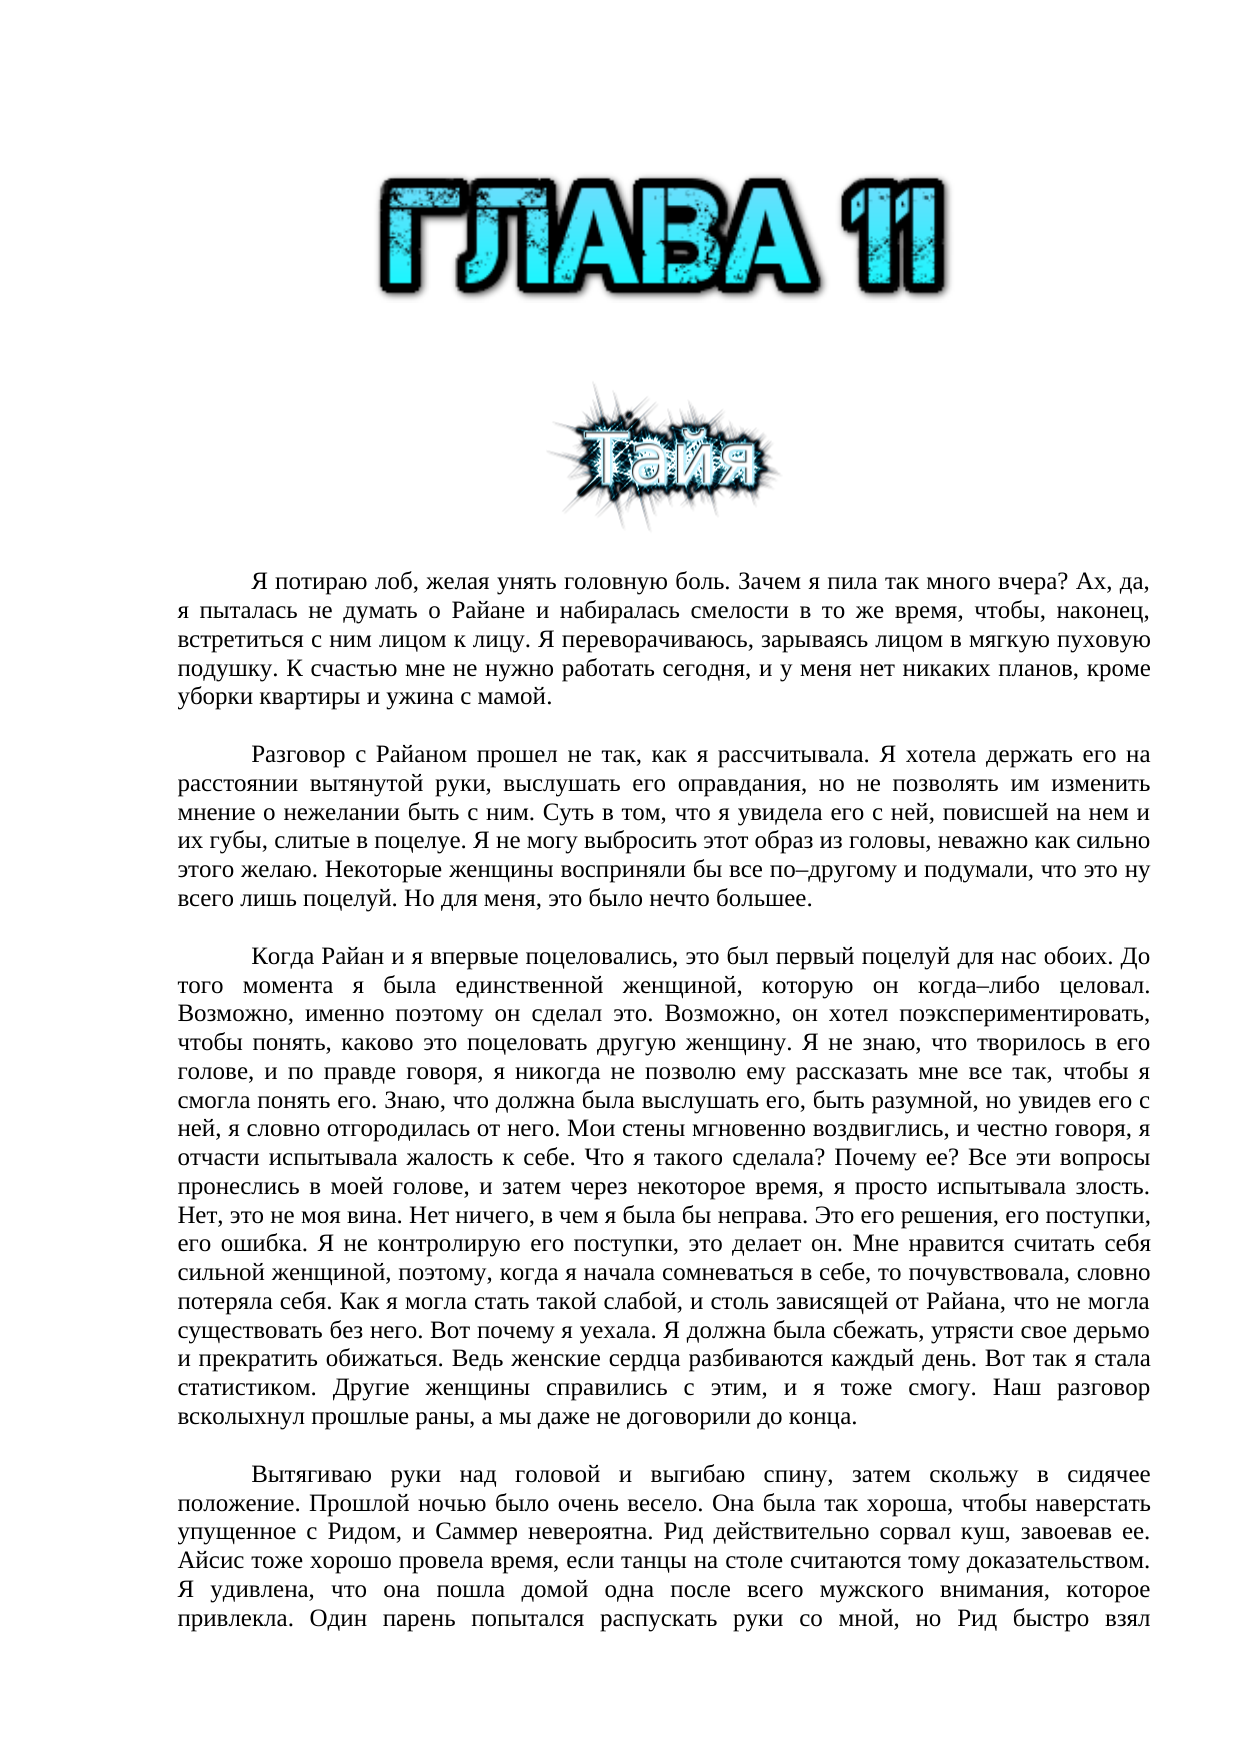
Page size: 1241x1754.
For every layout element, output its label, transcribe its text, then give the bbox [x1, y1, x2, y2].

picture [373, 171, 956, 303]
picture [545, 380, 783, 534]
text Разговор с Райаном прошел не так, как я рассчитывала. Я хотела держать его на расстоянии вытянутой руки, выслушать его оправдания, но не позволять им изменить мнение о нежелании быть с ним. Суть в том, что я увидела его с ней, повисшей на нем и их губы, слитые в поцелуе. Я не могу выбросить этот образ из головы, неважно как сильно этого желаю. Некоторые женщины восприняли бы все по–другому и подумали, что это ну всего лишь поцелуй. Но для меня, это было нечто большее. [177, 739, 1152, 912]
text Когда Райан и я впервые поцеловались, это был первый поцелуй для нас обоих. До того момента я была единственной женщиной, которую он когда–либо целовал. Возможно, именно поэтому он сделал это. Возможно, он хотел поэкспериментировать, чтобы понять, каково это поцеловать другую женщину. Я не знаю, что творилось в его голове, и по правде говоря, я никогда не позволю ему рассказать мне все так, чтобы я смогла понять его. Знаю, что должна была выслушать его, быть разумной, но увидев его с ней, я словно отгородилась от него. Мои стены мгновенно воздвиглись, и честно говоря, я отчасти испытывала жалость к себе. Что я такого сделала? Почему ее? Все эти вопросы пронеслись в моей голове, и затем через некоторое время, я просто испытывала злость. Нет, это не моя вина. Нет ничего, в чем я была бы неправа. Это его решения, его поступки, его ошибка. Я не контролирую его поступки, это делает он. Мне нравится считать себя сильной женщиной, поэтому, когда я начала сомневаться в себе, то почувствовала, словно потеряла себя. Как я могла стать такой слабой, и столь зависящей от Райана, что не могла существовать без него. Вот почему я уехала. Я должна была сбежать, утрясти свое дерьмо и прекратить обижаться. Ведь женские сердца разбиваются каждый день. Вот так я стала статистиком. Другие женщины справились с этим, и я тоже смогу. Наш разговор всколыхнул прошлые раны, а мы даже не договорили до конца. [177, 941, 1152, 1430]
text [177, 1459, 1152, 1631]
text Я потираю лоб, желая унять головную боль. Зачем я пила так много вчера? Ах, да, я пыталась не думать о Райане и набиралась смелости в то же время, чтобы, наконец, встретиться с ним лицом к лицу. Я переворачиваюсь, зарываясь лицом в мягкую пуховую подушку. К счастью мне не нужно работать сегодня, и у меня нет никаких планов, кроме уборки квартиры и ужина с мамой. [177, 566, 1152, 710]
